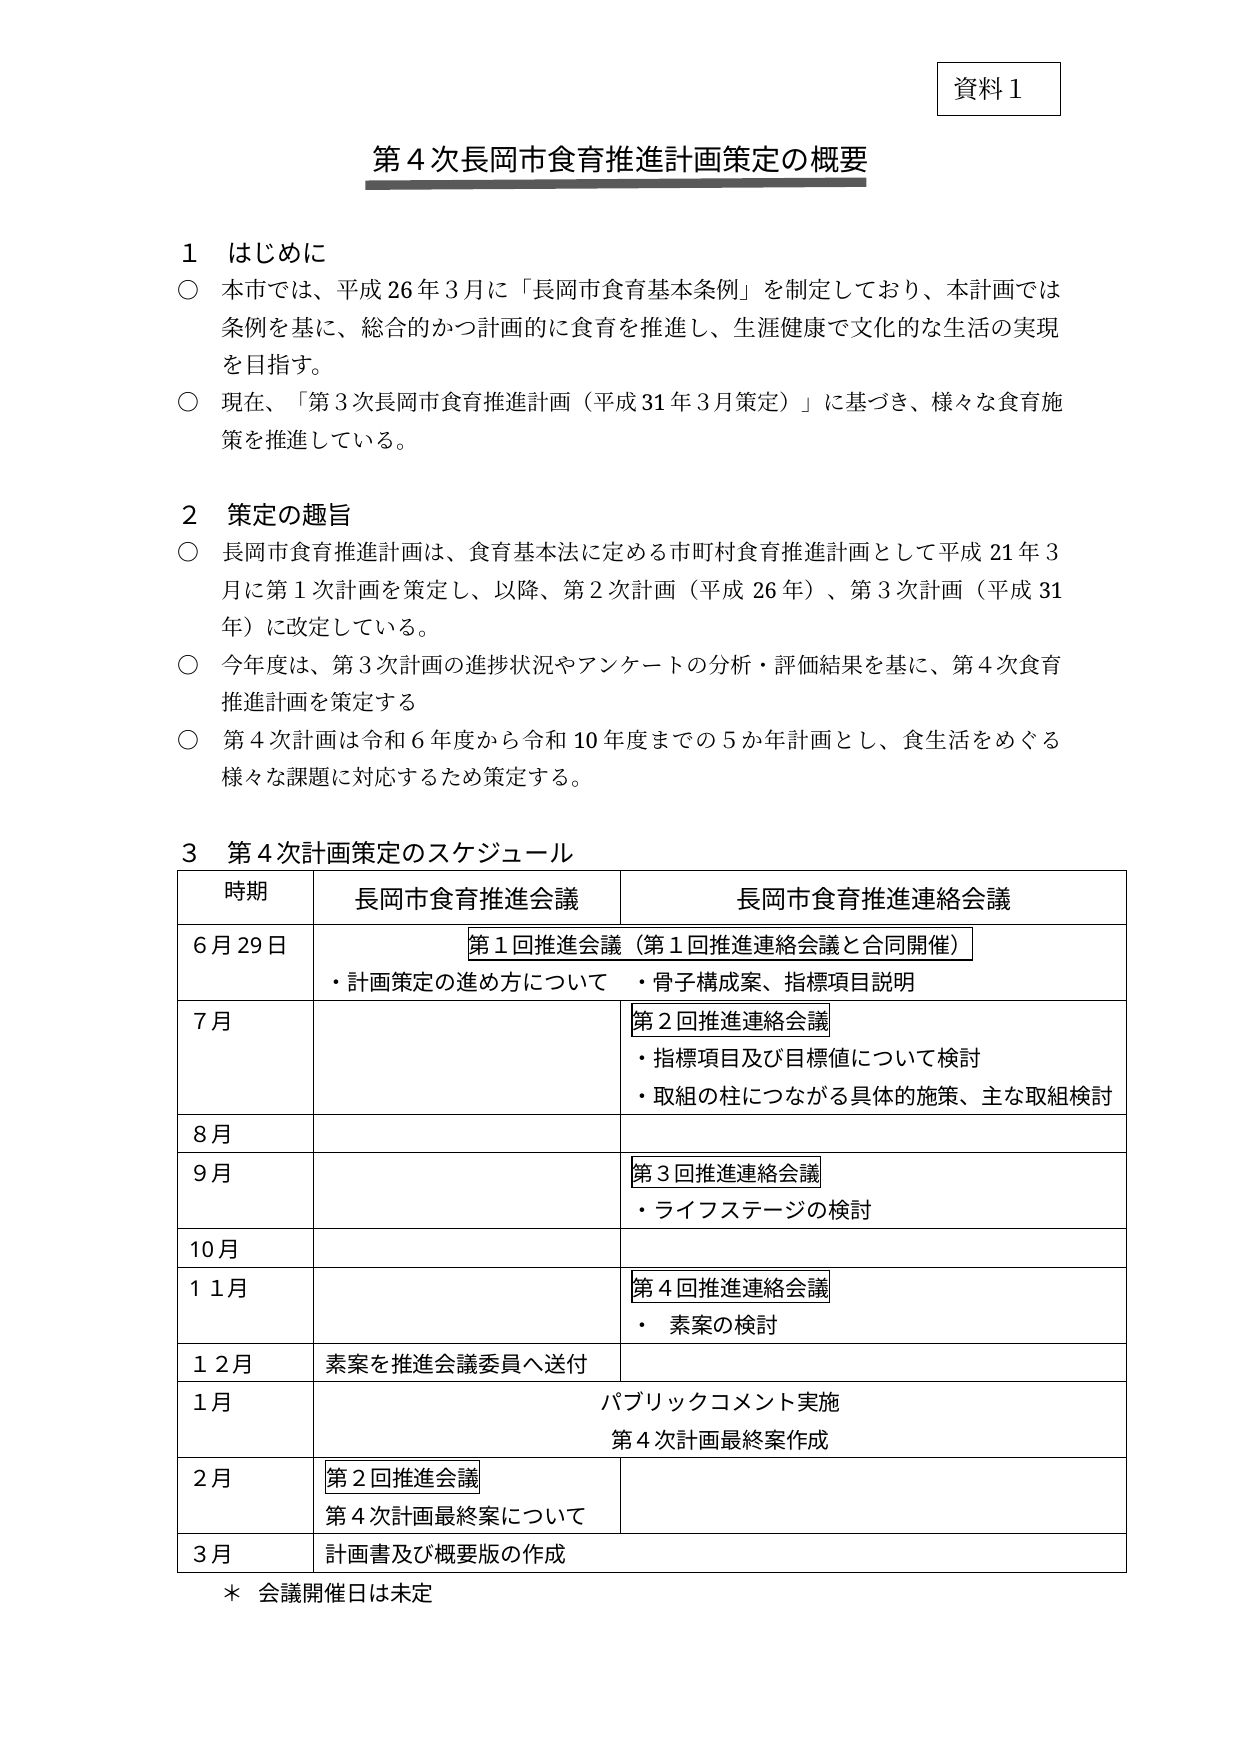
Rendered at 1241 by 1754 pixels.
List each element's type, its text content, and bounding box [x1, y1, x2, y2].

text 〇 第４次計画は令和６年度から令和10年度までの５か年計画とし、食生活をめぐる様々な課題に対応するため策定する。 [177, 720, 1063, 795]
text 〇 長岡市食育推進計画は、食育基本法に定める市町村食育推進計画として平成21年３月に第１次計画を策定し、以降、第２次計画（平成26年）、第３次計画（平成31年）に改定している。 [177, 532, 1063, 645]
table_cell ３月 [178, 1534, 313, 1572]
table_cell ８月 [178, 1115, 313, 1152]
text ３ 第4次計画策定のスケジュール [177, 832, 1063, 870]
table_cell 第２回推進会議 第４次計画最終案について [314, 1458, 620, 1533]
table_cell １２月 [178, 1344, 313, 1381]
table_cell [621, 1115, 1126, 1152]
table_cell ６月29日 [178, 925, 313, 1000]
text １ はじめに [177, 232, 1063, 270]
text ２ 策定の趣旨 [177, 495, 1063, 532]
text 〇 本市では、平成26年３月に「長岡市食育基本条例」を制定しており、本計画では条例を基に、総合的かつ計画的に食育を推進し、生涯健康で文化的な生活の実現を目指す。 [177, 270, 1063, 382]
table_cell [314, 1001, 620, 1113]
table_cell [314, 1229, 620, 1267]
table_header 長岡市食育推進会議 [314, 871, 620, 924]
table_cell 第３回推進連絡会議 ・ライフステージの検討 [621, 1153, 1126, 1228]
table_cell 素案を推進会議委員へ送付 [314, 1344, 620, 1381]
table_cell 第１回推進会議（第１回推進連絡会議と合同開催） ・計画策定の進め方について ・骨子構成案、指標項目説明 [314, 925, 1126, 1000]
table_header 時期 [178, 871, 313, 924]
text 〇 今年度は、第３次計画の進捗状況やアンケートの分析・評価結果を基に、第４次食育推進計画を策定する [177, 645, 1063, 720]
table_cell １月 [178, 1382, 313, 1457]
table_cell 10月 [178, 1229, 313, 1267]
table_cell [621, 1344, 1126, 1381]
table_cell [621, 1229, 1126, 1267]
list 会議開催日は未定 [221, 1573, 1063, 1610]
text 〇 現在、「第３次長岡市食育推進計画（平成31年３月策定）」に基づき、様々な食育施策を推進している。 [177, 382, 1063, 457]
table_cell ９月 [178, 1153, 313, 1228]
table_cell 計画書及び概要版の作成 [314, 1534, 1126, 1572]
table_header 長岡市食育推進連絡会議 [621, 871, 1126, 924]
table_cell ２月 [178, 1458, 313, 1533]
table_cell パブリックコメント実施 第４次計画最終案作成 [314, 1382, 1126, 1457]
table_cell [621, 1458, 1126, 1533]
table_cell 第４回推進連絡会議 素案の検討 [621, 1268, 1126, 1343]
table_cell 第２回推進連絡会議 ・指標項目及び目標値について検討 ・取組の柱につながる具体的施策、主な取組検討 [621, 1001, 1126, 1113]
table_cell [314, 1268, 620, 1343]
table_cell ７月 [178, 1001, 313, 1113]
table_cell [314, 1115, 620, 1152]
table_cell [314, 1153, 620, 1228]
text 第４次長岡市食育推進計画策定の概要 [177, 120, 1063, 195]
table_cell 1１月 [178, 1268, 313, 1343]
